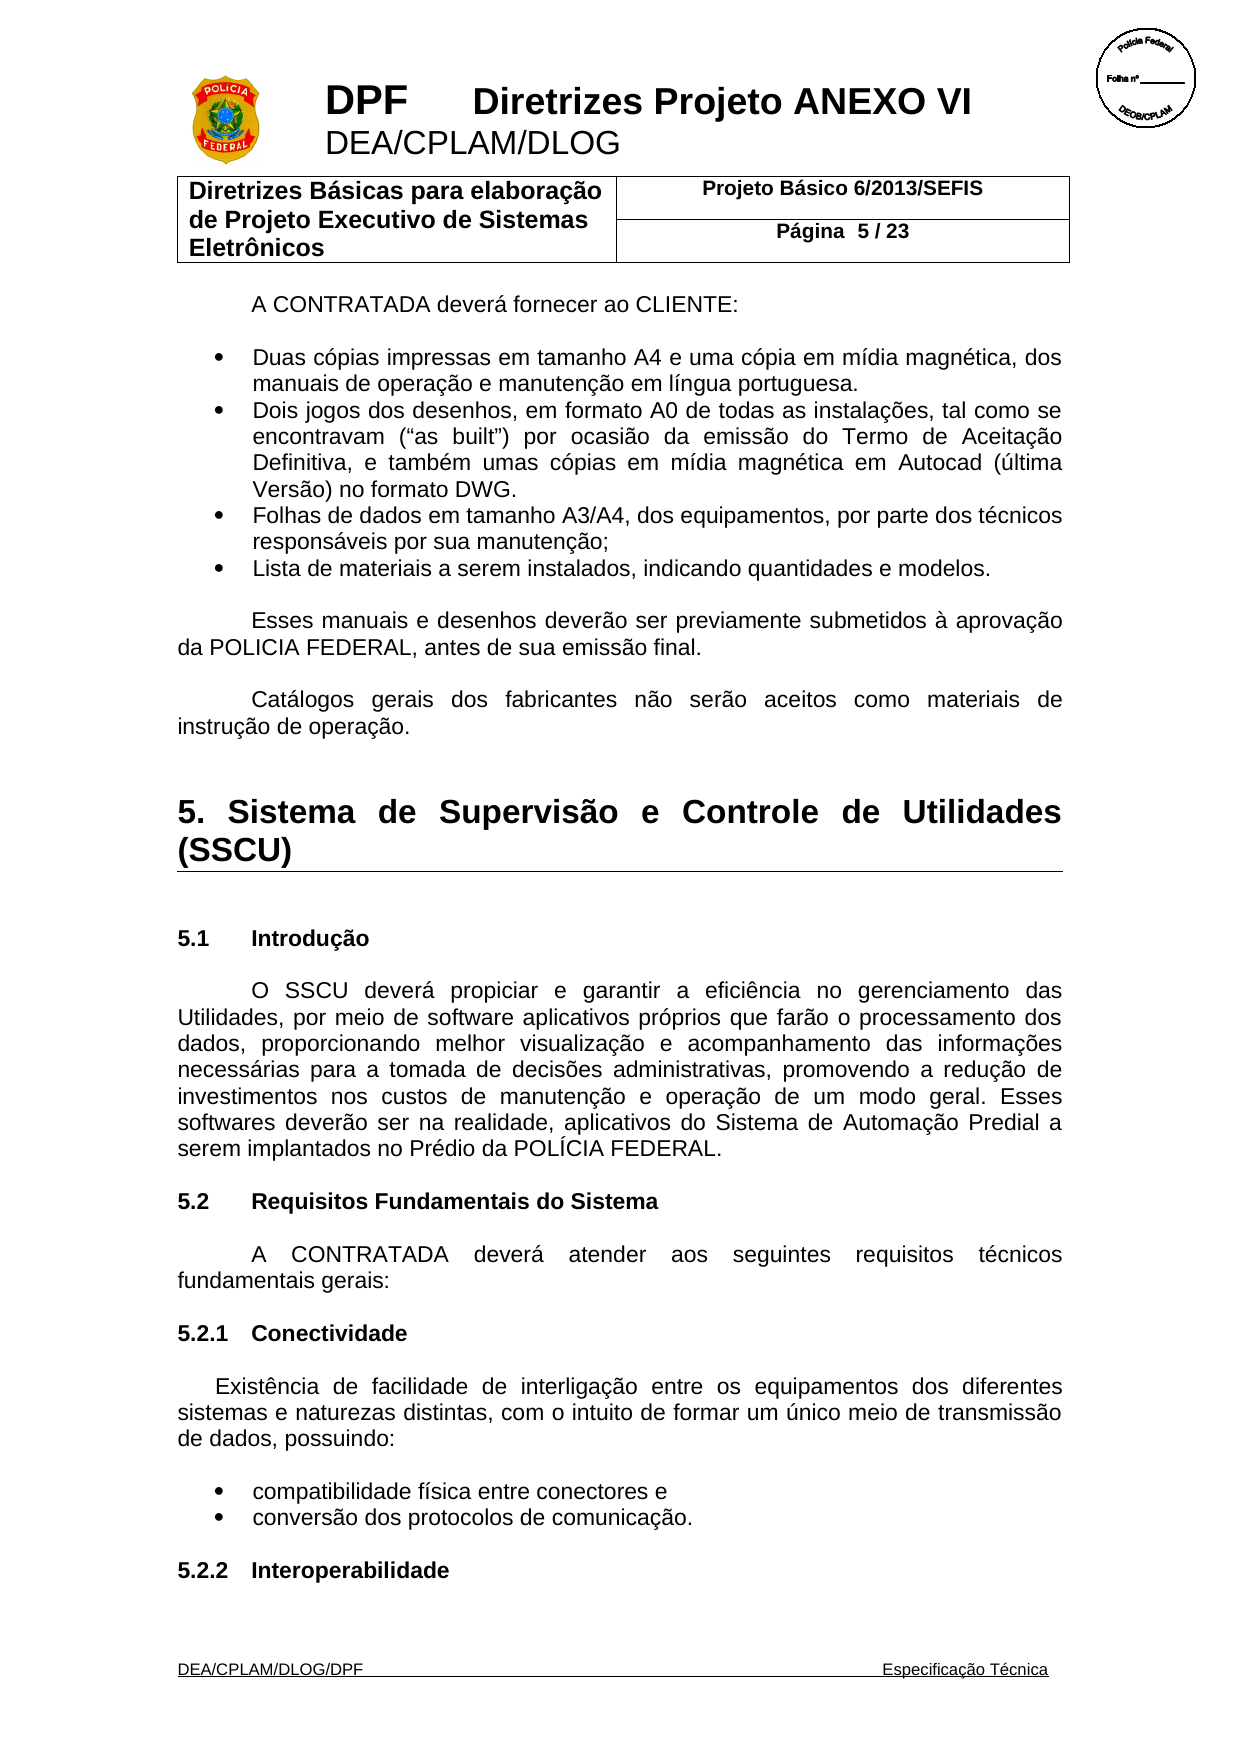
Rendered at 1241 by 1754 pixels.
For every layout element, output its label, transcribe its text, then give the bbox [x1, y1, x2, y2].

list Folhas de dados em tamanho A3/A4, dos equipamentos, por parte dos técnicos responsáveis por sua manutenção; [215, 502, 1063, 555]
text 5.2.1 Conectividade [177, 1320, 1063, 1346]
text Catálogos gerais dos fabricantes não serão aceitos como materiais de instrução de operação. [177, 686, 1063, 739]
text A CONTRATADA deverá fornecer ao CLIENTE: [177, 291, 1063, 317]
list conversão dos protocolos de comunicação. [215, 1504, 1063, 1531]
text A CONTRATADA deverá atender aos seguintes requisitos técnicos fundamentais gerais: [177, 1241, 1063, 1293]
text 5.2.2 Interoperabilidade [177, 1557, 1063, 1583]
list Duas cópias impressas em tamanho A4 e uma cópia em mídia magnética, dos manuais de operação e manutenção em língua portuguesa. [215, 344, 1063, 397]
picture [1077, 18, 1218, 157]
text 5.2 Requisitos Fundamentais do Sistema [177, 1188, 1063, 1214]
text 5.1 Introdução [177, 924, 1063, 951]
list compatibilidade física entre conectores e [215, 1478, 1063, 1504]
list Dois jogos dos desenhos, em formato A0 de todas as instalações, tal como se encontravam (“as built”) por ocasião da emissão do Termo de Aceitação Definitiva, e também umas cópias em mídia magnética em Autocad (última Versão) no formato DWG. [215, 397, 1063, 502]
text Existência de facilidade de interligação entre os equipamentos dos diferentes sistemas e naturezas distintas, com o intuito de formar um único meio de transmissão de dados, possuindo: [177, 1373, 1063, 1452]
text 5. Sistema de Supervisão e Controle de Utilidades (SSCU) [177, 792, 1063, 871]
text O SSCU deverá propiciar e garantir a eficiência no gerenciamento das Utilidades, por meio de software aplicativos próprios que farão o processamento dos dados, proporcionando melhor visualização e acompanhamento das informações necessárias para a tomada de decisões administrativas, promovendo a redução de investimentos nos custos de manutenção e operação de um modo geral. Esses softwares deverão ser na realidade, aplicativos do Sistema de Automação Predial a serem implantados no Prédio da POLÍCIA FEDERAL. [177, 977, 1063, 1162]
list Lista de materiais a serem instalados, indicando quantidades e modelos. [215, 555, 1063, 581]
text Esses manuais e desenhos deverão ser previamente submetidos à aprovação da POLICIA FEDERAL, antes de sua emissão final. [177, 607, 1063, 660]
